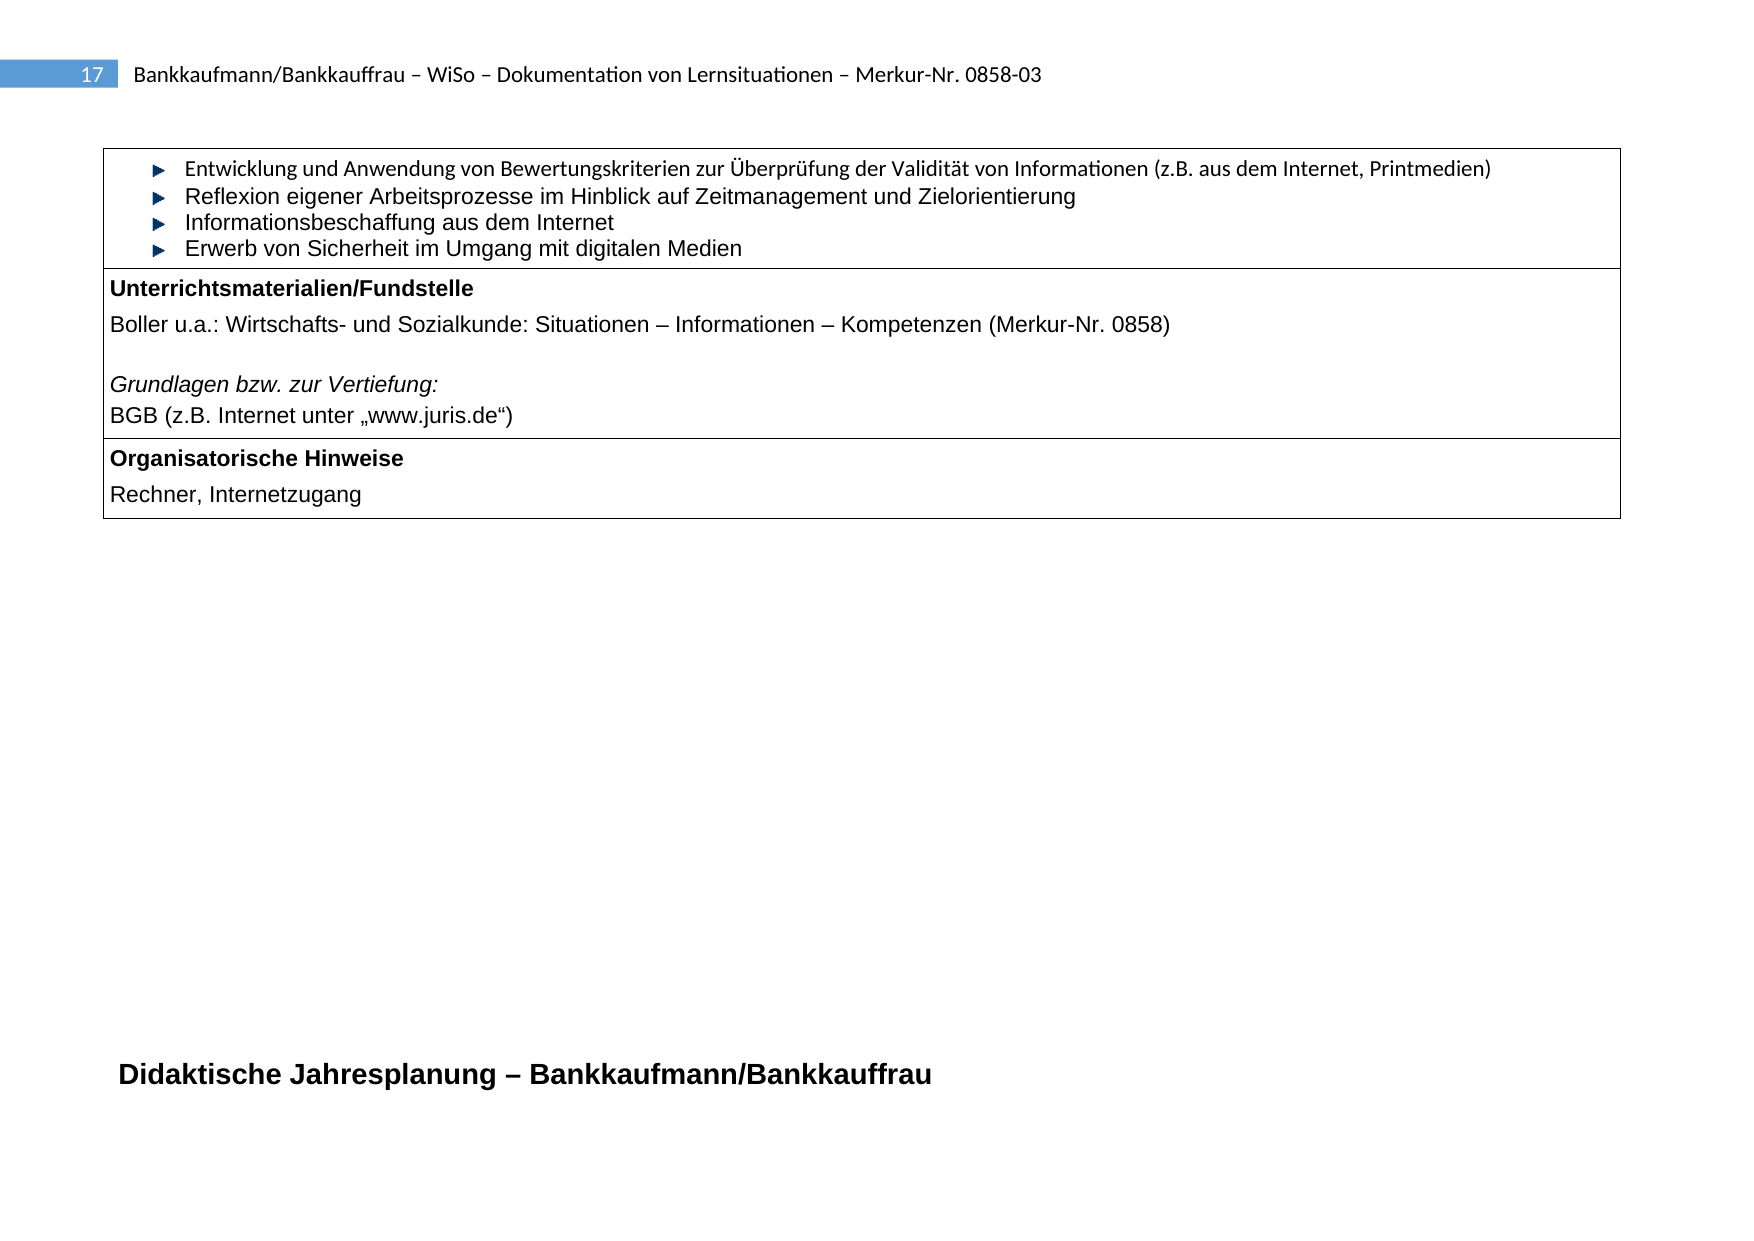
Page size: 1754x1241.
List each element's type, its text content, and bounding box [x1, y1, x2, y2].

picture [148, 187, 165, 205]
picture [148, 213, 165, 231]
table_cell Unterrichtsmaterialien/Fundstelle Boller u.a.: Wirtschafts- und Sozialkunde: Situationen – Informationen – Kompetenzen (Merkur-Nr. 0858) Grundlagen bzw. zur Vertiefung: BGB (z.B. Internet unter „www.juris.de“) [104, 269, 1620, 438]
picture [148, 240, 165, 257]
picture [148, 160, 165, 177]
text Didaktische Jahresplanung – Bankkaufmann/Bankkauffrau [118, 1057, 1606, 1091]
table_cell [104, 149, 1620, 268]
table_cell Organisatorische Hinweise Rechner, Internetzugang [104, 439, 1620, 517]
